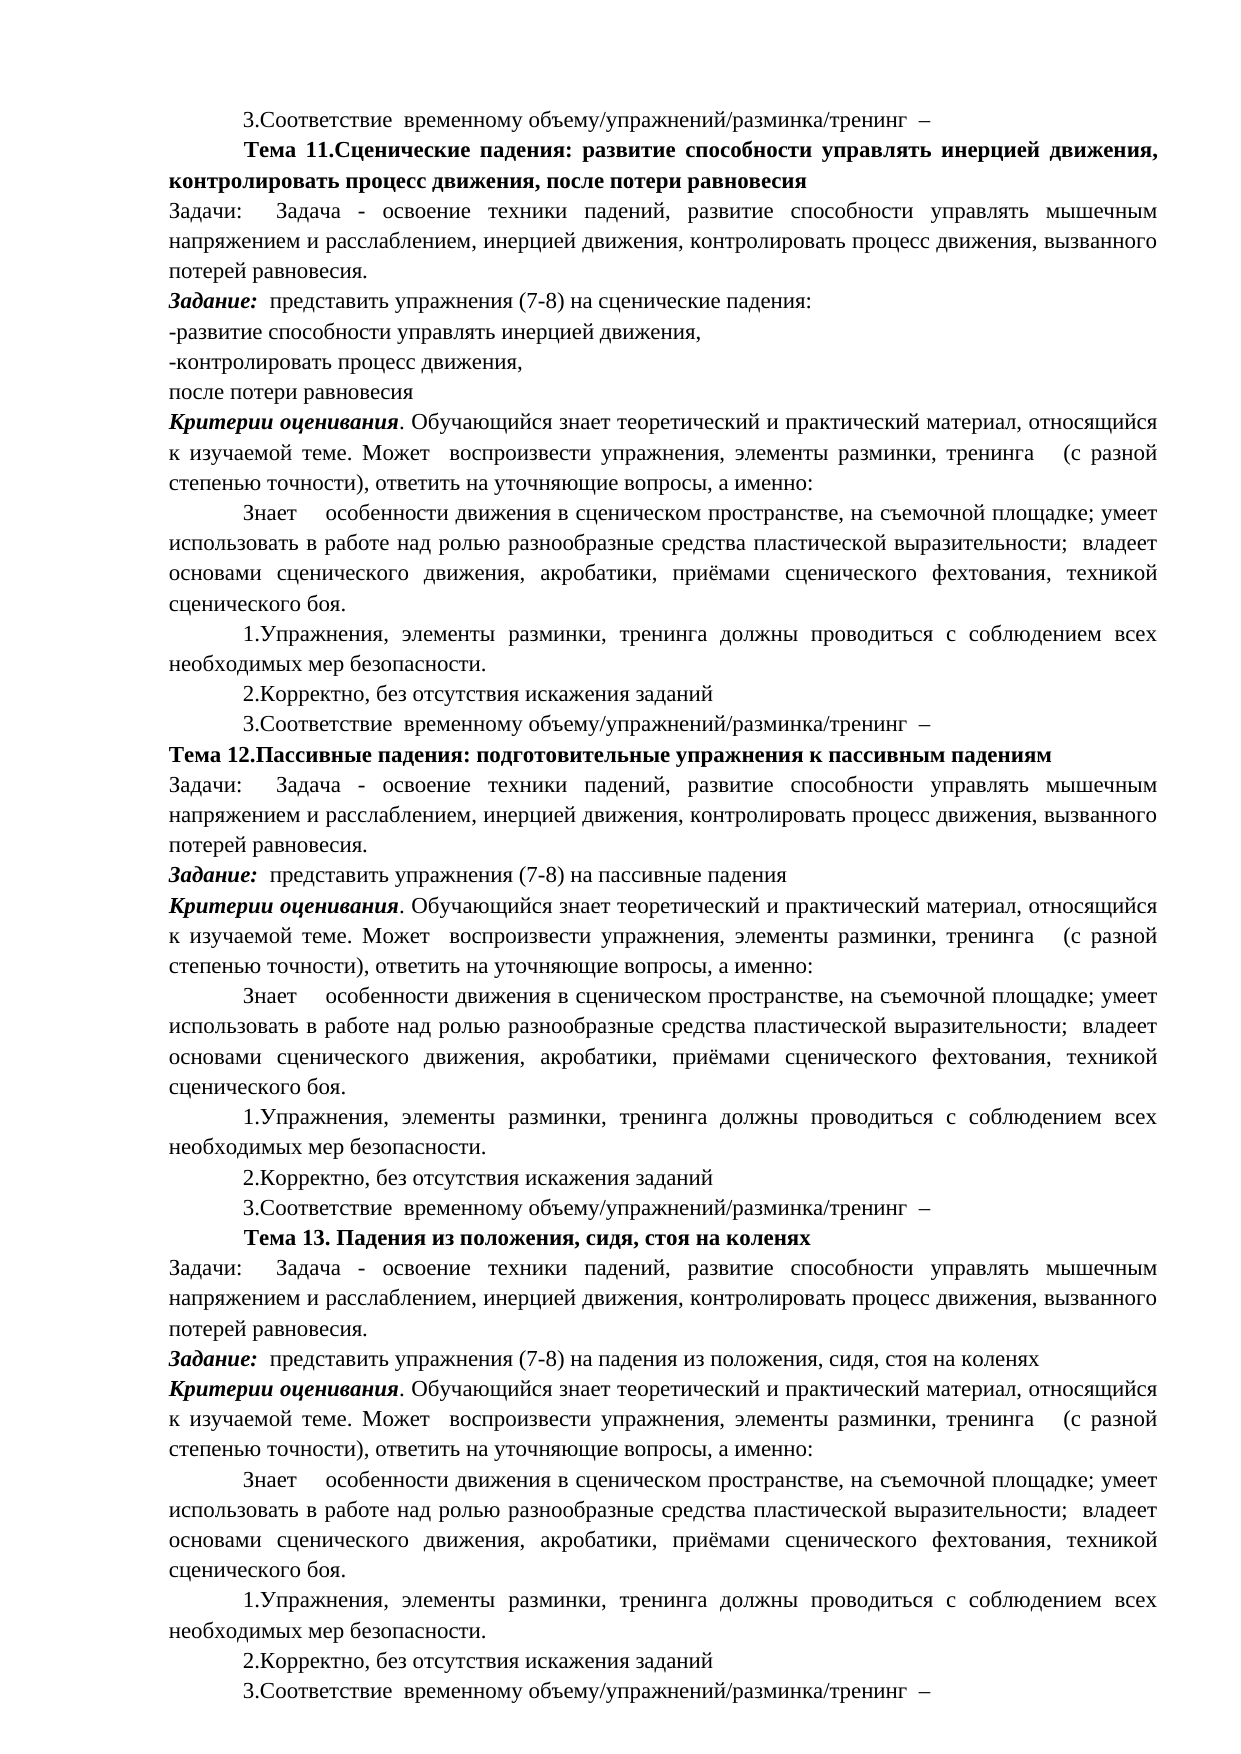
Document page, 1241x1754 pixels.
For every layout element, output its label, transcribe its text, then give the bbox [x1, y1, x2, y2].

text 2.Корректно, без отсутствия искажения заданий [169, 1647, 1159, 1673]
text -контролировать процесс движения, [169, 348, 1159, 374]
text 2.Корректно, без отсутствия искажения заданий [169, 680, 1159, 707]
text Задание: представить упражнения (7-8) на сценические падения: [169, 287, 1159, 314]
text Задание: представить упражнения (7-8) на пассивные падения [169, 861, 1159, 888]
text после потери равновесия [169, 378, 1159, 404]
text 3.Соответствие временному объему/упражнений/разминка/тренинг – [169, 710, 1159, 737]
text -развитие способности управлять инерцией движения, [169, 318, 1159, 344]
text Тема 11.Сценические падения: развитие способности управлять инерцией движения, контролировать процесс движения, после потери равновесия [169, 136, 1159, 193]
text 3.Соответствие временному объему/упражнений/разминка/тренинг – [169, 106, 1159, 133]
text 1.Упражнения, элементы разминки, тренинга должны проводиться с соблюдением всех необходимых мер безопасности. [169, 1586, 1159, 1643]
text 3.Соответствие временному объему/упражнений/разминка/тренинг – [169, 1677, 1159, 1703]
text 1.Упражнения, элементы разминки, тренинга должны проводиться с соблюдением всех необходимых мер безопасности. [169, 1103, 1159, 1160]
text 3.Соответствие временному объему/упражнений/разминка/тренинг – [169, 1194, 1159, 1220]
text Тема 12.Пассивные падения: подготовительные упражнения к пассивным падениям [169, 741, 1159, 767]
text Тема 13. Падения из положения, сидя, стоя на коленях [169, 1224, 1159, 1250]
text Задание: представить упражнения (7-8) на падения из положения, сидя, стоя на коленях [169, 1345, 1159, 1371]
text 2.Корректно, без отсутствия искажения заданий [169, 1163, 1159, 1190]
text 1.Упражнения, элементы разминки, тренинга должны проводиться с соблюдением всех необходимых мер безопасности. [169, 620, 1159, 676]
